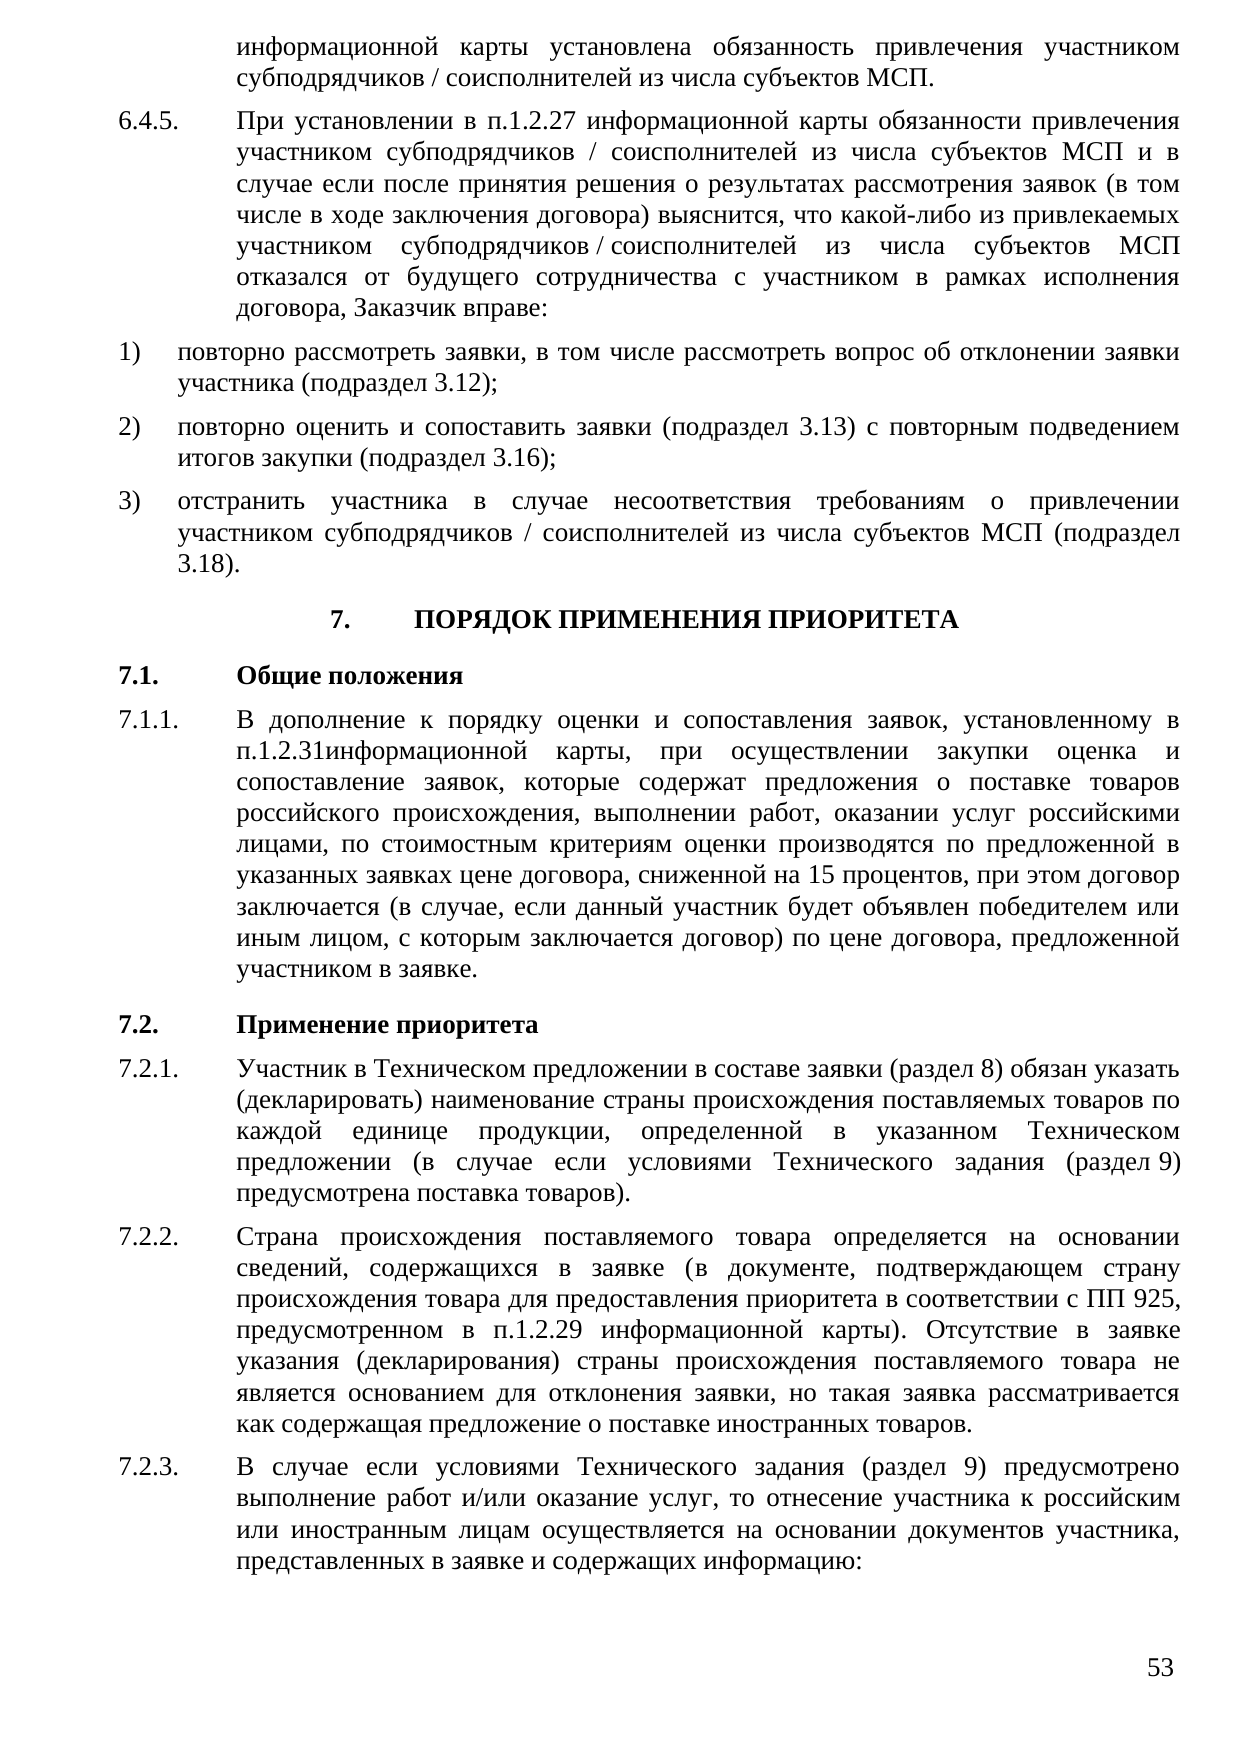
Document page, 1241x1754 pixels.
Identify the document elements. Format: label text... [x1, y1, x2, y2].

text Участник в Техническом предложении в составе заявки (раздел 8) обязан указать (декларировать) наименование страны происхождения поставляемых товаров по каждой единице продукции, определенной в указанном Техническом предложении (в случае если условиями Технического задания (раздел 9) предусмотрена поставка товаров). [118, 1052, 1181, 1207]
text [118, 29, 1181, 92]
text В случае если условиями Технического задания (раздел 9) предусмотрено выполнение работ и/или оказание услуг, то отнесение участника к российским или иностранным лицам осуществляется на основании документов участника, представленных в заявке и содержащих информацию: [118, 1450, 1181, 1575]
text При установлении в п.1.2.27 информационной карты обязанности привлечения участником субподрядчиков / соисполнителей из числа субъектов МСП и в случае если после принятия решения о результатах рассмотрения заявок (в том числе в ходе заключения договора) выяснится, что какой-либо из привлекаемых участником субподрядчиков / соисполнителей из числа субъектов МСП отказался от будущего сотрудничества с участником в рамках исполнения договора, Заказчик вправе: [118, 104, 1181, 322]
text В дополнение к порядку оценки и сопоставления заявок, установленному в п.1.2.31информационной карты, при осуществлении закупки оценка и сопоставление заявок, которые содержат предложения о поставке товаров российского происхождения, выполнении работ, оказании услуг российскими лицами, по стоимостным критериям оценки производятся по предложенной в указанных заявках цене договора, сниженной на 15 процентов, при этом договор заключается (в случае, если данный участник будет объявлен победителем или иным лицом, с которым заключается договор) по цене договора, предложенной участником в заявке. [118, 703, 1181, 983]
text Общие положения [118, 659, 1181, 690]
text Применение приоритета [118, 1008, 1181, 1039]
text Порядок применения приоритета [118, 603, 1181, 634]
text повторно рассмотреть заявки, в том числе рассмотреть вопрос об отклонении заявки участника (подраздел 3.12); [118, 335, 1181, 397]
text отстранить участника в случае несоответствия требованиям о привлечении участником субподрядчиков / соисполнителей из числа субъектов МСП (подраздел 3.18). [118, 484, 1181, 578]
text Страна происхождения поставляемого товара определяется на основании сведений, содержащихся в заявке (в документе, подтверждающем страну происхождения товара для предоставления приоритета в соответствии с ПП 925, предусмотренном в п.1.2.29 информационной карты). Отсутствие в заявке указания (декларирования) страны происхождения поставляемого товара не является основанием для отклонения заявки, но такая заявка рассматривается как содержащая предложение о поставке иностранных товаров. [118, 1220, 1181, 1438]
text повторно оценить и сопоставить заявки (подраздел 3.13) с повторным подведением итогов закупки (подраздел 3.16); [118, 410, 1181, 472]
